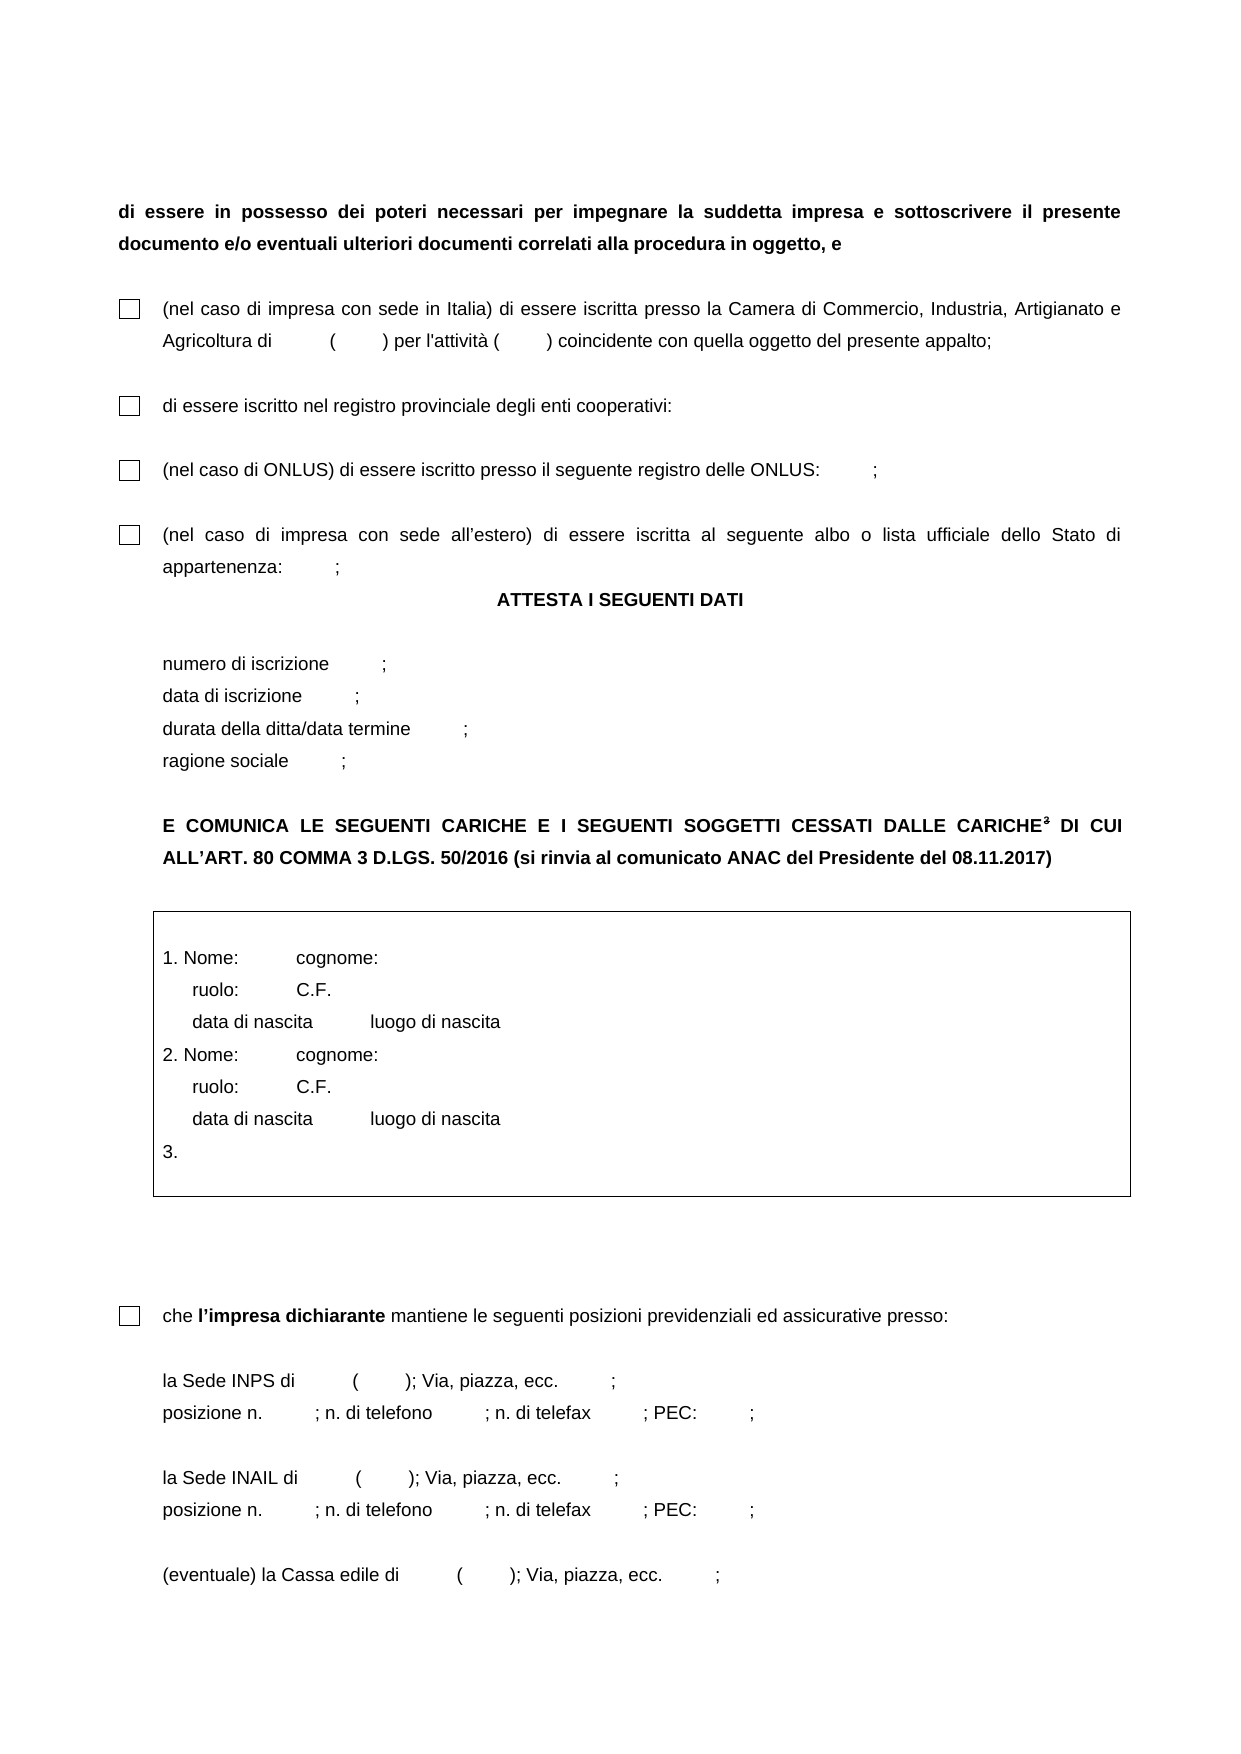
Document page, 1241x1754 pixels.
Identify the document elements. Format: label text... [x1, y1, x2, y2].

text 3. [154, 1137, 1130, 1162]
text (nel caso di ONLUS) di essere iscritto presso il seguente registro delle ONLUS: ; [118, 459, 1122, 481]
text di essere iscritto nel registro provinciale degli enti cooperativi: [118, 394, 1122, 416]
text ruolo: C.F. [154, 976, 1130, 1001]
text che l’impresa dichiarante mantiene le seguenti posizioni previdenziali ed assicurative presso: [118, 1305, 1122, 1327]
text 1. Nome: cognome: [154, 943, 1130, 968]
text ruolo: C.F. [154, 1073, 1130, 1097]
text numero di iscrizione ; [118, 653, 1122, 674]
text data di nascita luogo di nascita [154, 1105, 1130, 1130]
text (eventuale) la Cassa edile di ( ); Via, piazza, ecc. ; [162, 1563, 1122, 1585]
text 2. Nome: cognome: [154, 1040, 1130, 1065]
text ragione sociale ; [118, 750, 1122, 771]
text durata della ditta/data termine ; [118, 717, 1122, 739]
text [162, 1499, 1122, 1520]
text E COMUNICA LE SEGUENTI CARICHE E I SEGUENTI SOGGETTI CESSATI DALLE CARICHE DI CUI ALL’ART. 80 COMMA 3 D.LGS. 50/2016 (si rinvia al comunicato ANAC del Presidente del 08.11.2017) [162, 814, 1122, 868]
text la Sede INPS di ( ); Via, piazza, ecc. ; [162, 1369, 1122, 1391]
text ATTESTA I SEGUENTI DATI [118, 588, 1122, 610]
text data di iscrizione ; [118, 685, 1122, 707]
text (nel caso di impresa con sede all’estero) di essere iscritta al seguente albo o lista ufficiale dello Stato di appartenenza: ; [118, 524, 1122, 578]
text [162, 1402, 1122, 1423]
text data di nascita luogo di nascita [154, 1008, 1130, 1033]
text la Sede INAIL di ( ); Via, piazza, ecc. ; [162, 1466, 1122, 1488]
text (nel caso di impresa con sede in Italia) di essere iscritta presso la Camera di Commercio, Industria, Artigianato e Agricoltura di ( ) per l'attività ( ) coincidente con quella oggetto del presente appalto; [118, 298, 1122, 352]
text di essere in possesso dei poteri necessari per impegnare la suddetta impresa e sottoscrivere il presente documento e/o eventuali ulteriori documenti correlati alla procedura in oggetto, e [118, 201, 1122, 255]
